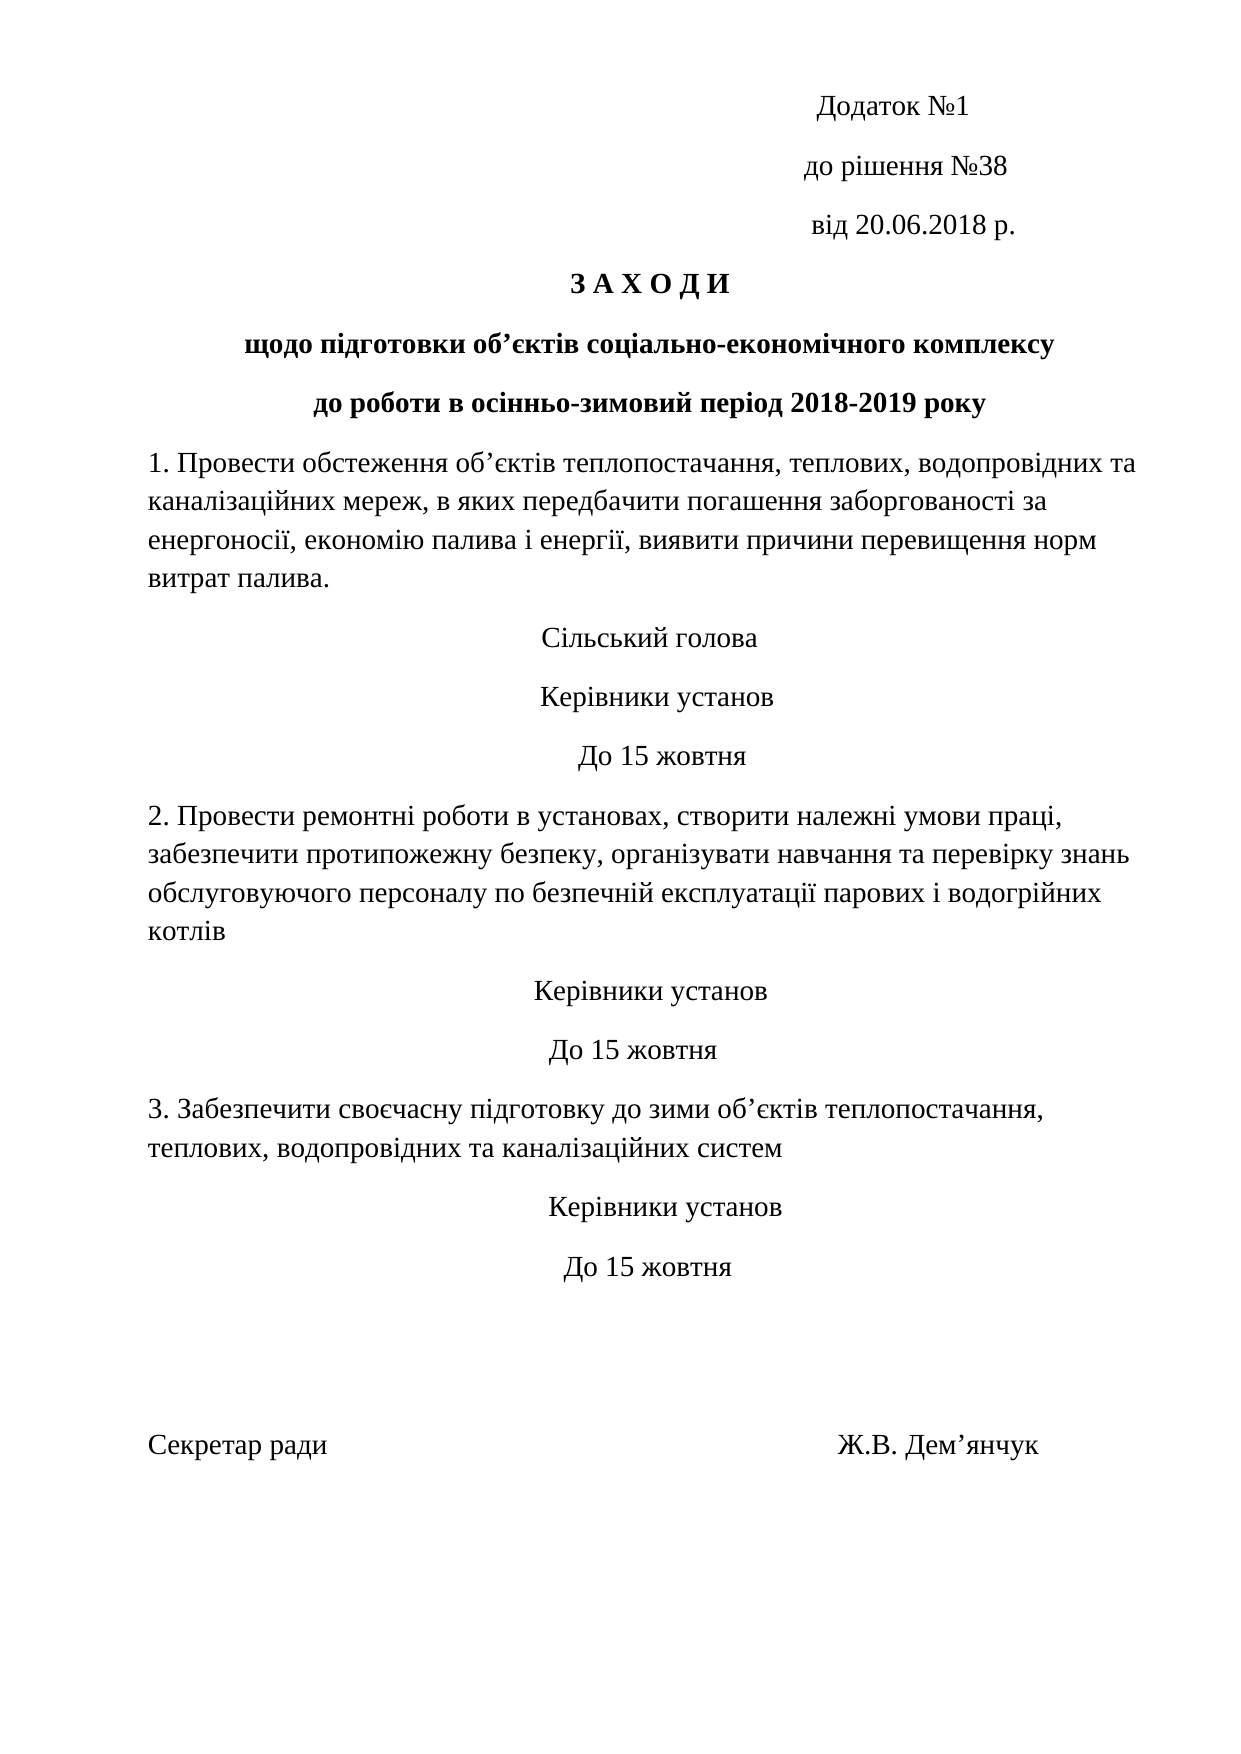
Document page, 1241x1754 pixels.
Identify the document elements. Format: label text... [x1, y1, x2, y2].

text Керівники установ [148, 1189, 1152, 1223]
text до рішення №38 [148, 148, 1152, 181]
text 2. Провести ремонтні роботи в установах, створити належні умови праці, забезпечити протипожежну безпеку, організувати навчання та перевірку знань обслуговуючого персоналу по безпечній експлуатації парових і водогрійних котлів [148, 798, 1152, 947]
text До 15 жовтня [148, 1249, 1152, 1282]
text Додаток №1 [148, 88, 1152, 122]
text Керівники установ [148, 973, 1152, 1006]
text До 15 жовтня [148, 738, 1152, 772]
text Секретар ради Ж.В. Дем’янчук [148, 1427, 1152, 1461]
text З А Х О Д И [148, 267, 1152, 300]
text від 20.06.2018 р. [148, 207, 1152, 241]
text до роботи в осінньо-зимовий період 2018-2019 року [148, 385, 1152, 419]
text Керівники установ [148, 679, 1152, 713]
text 3. Забезпечити своєчасну підготовку до зими об’єктів теплопостачання, теплових, водопровідних та каналізаційних систем [148, 1092, 1152, 1164]
text Сільський голова [148, 620, 1152, 653]
text До 15 жовтня [148, 1032, 1152, 1066]
text 1. Провести обстеження об’єктів теплопостачання, теплових, водопровідних та каналізаційних мереж, в яких передбачити погашення заборгованості за енергоносії, економію палива і енергії, виявити причини перевищення норм витрат палива. [148, 445, 1152, 594]
text щодо підготовки об’єктів соціально-економічного комплексу [148, 326, 1152, 359]
